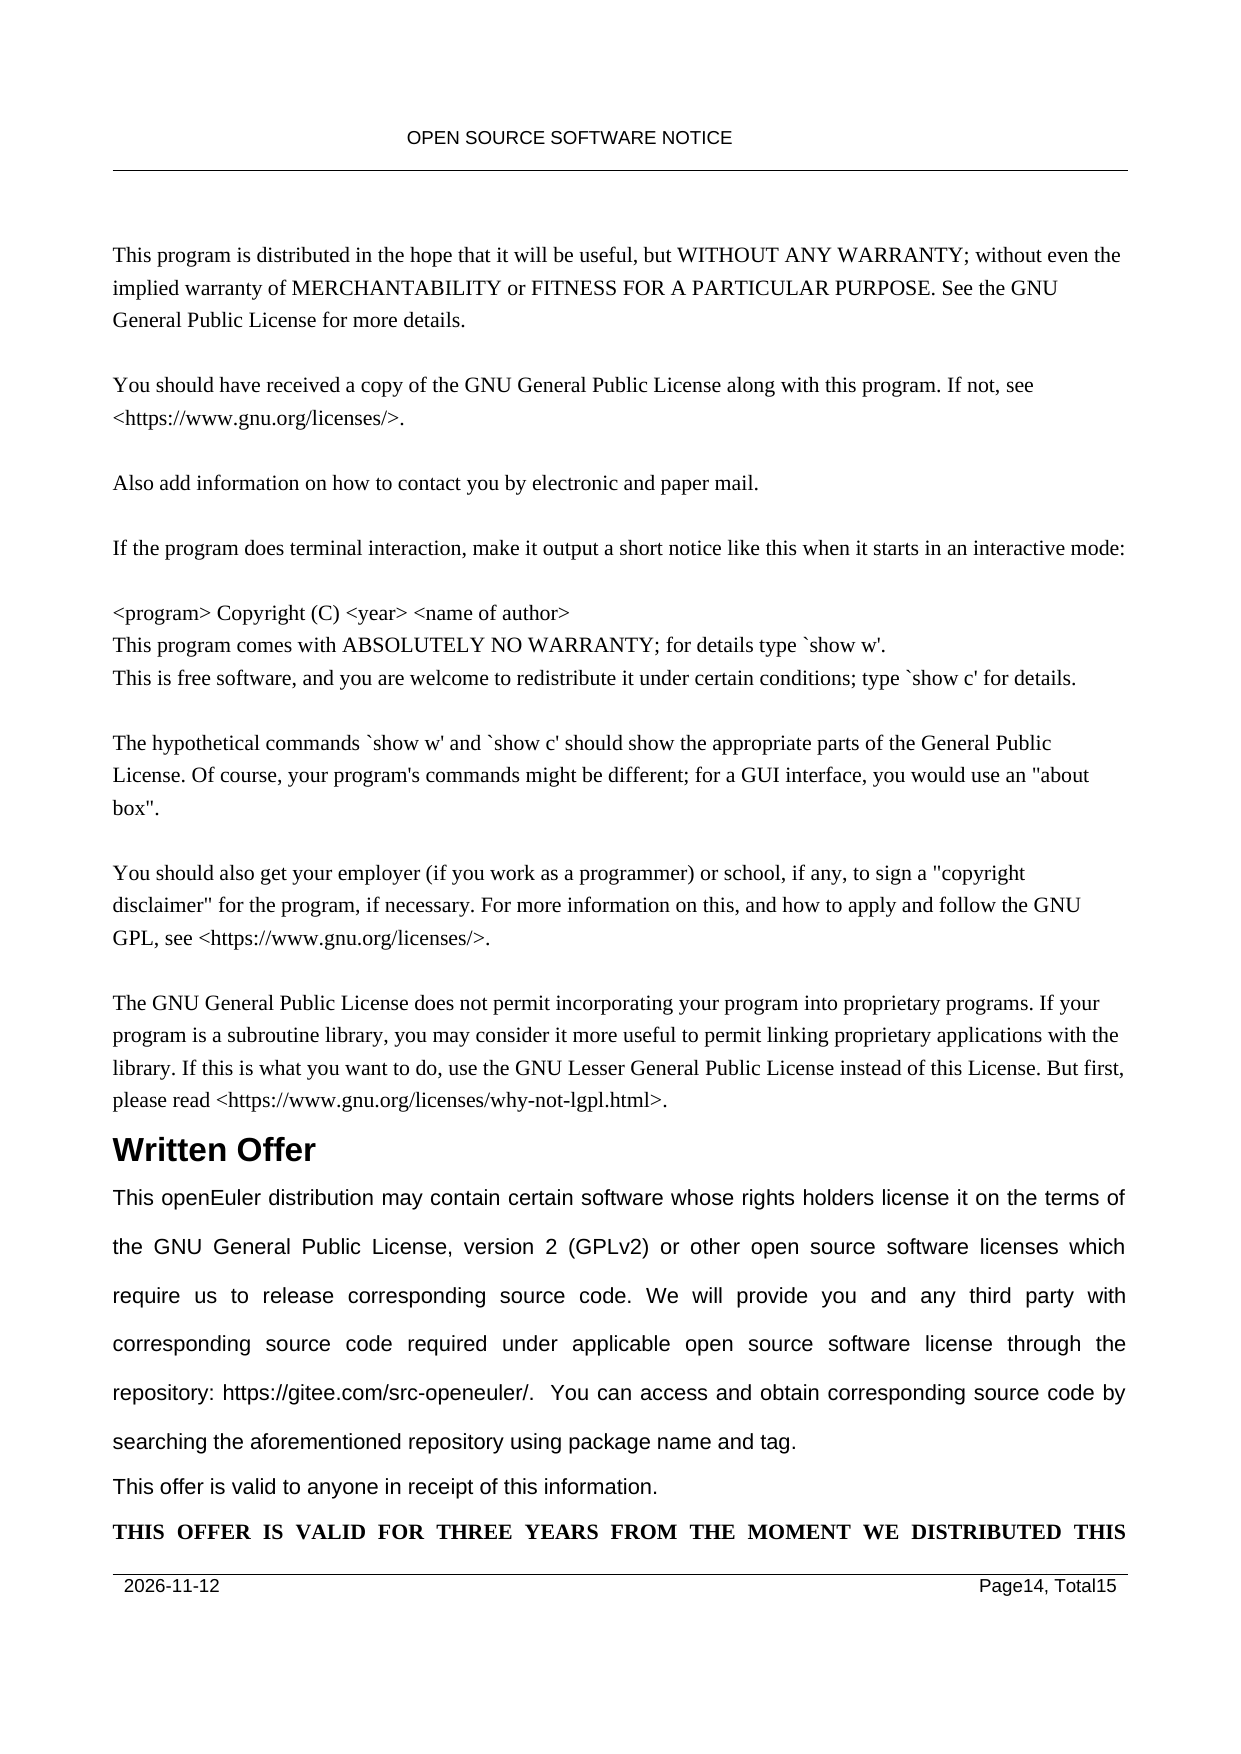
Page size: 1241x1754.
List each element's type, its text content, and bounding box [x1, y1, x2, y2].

text Written Offer [112, 1116, 1128, 1181]
text This offer is valid to anyone in receipt of this information. [112, 1470, 1128, 1503]
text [112, 1515, 1128, 1548]
text This openEuler distribution may contain certain software whose rights holders license it on the terms of the GNU General Public License, version 2 (GPLv2) or other open source software licenses which require us to release corresponding source code. We will provide you and any third party with corresponding source code required under applicable open source software license through the repository: https://gitee.com/src-openeuler/. You can access and obtain corresponding source code by searching the aforementioned repository using package name and tag. [112, 1181, 1128, 1458]
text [112, 206, 1128, 1116]
